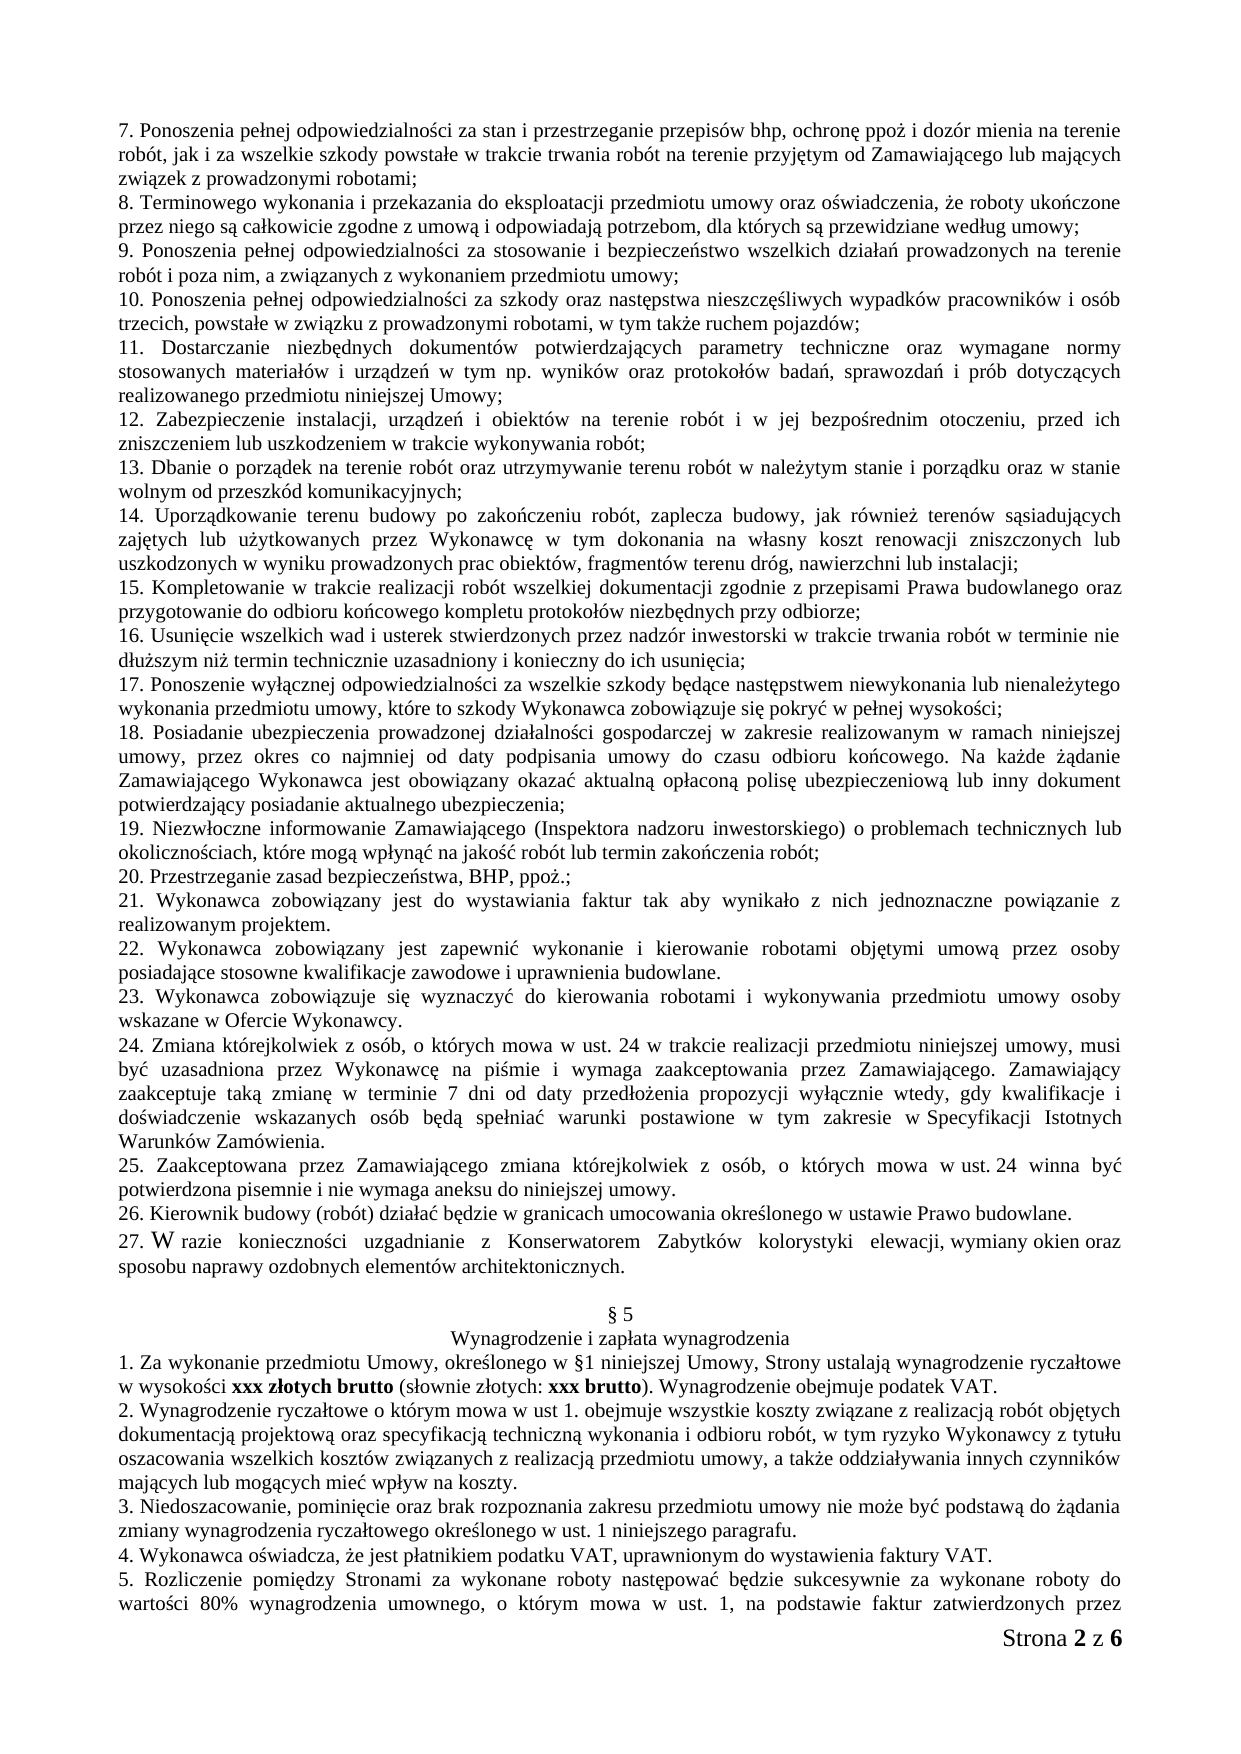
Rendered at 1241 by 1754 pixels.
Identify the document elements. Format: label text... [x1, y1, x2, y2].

text 22. Wykonawca zobowiązany jest zapewnić wykonanie i kierowanie robotami objętymi umową przez osoby posiadające stosowne kwalifikacje zawodowe i uprawnienia budowlane. [118, 936, 1122, 984]
text 2. Wynagrodzenie ryczałtowe o którym mowa w ust 1. obejmuje wszystkie koszty związane z realizacją robót objętych dokumentacją projektową oraz specyfikacją techniczną wykonania i odbioru robót, w tym ryzyko Wykonawcy z tytułu oszacowania wszelkich kosztów związanych z realizacją przedmiotu umowy, a także oddziaływania innych czynników mających lub mogących mieć wpływ na koszty. [118, 1398, 1122, 1494]
text 14. Uporządkowanie terenu budowy po zakończeniu robót, zaplecza budowy, jak również terenów sąsiadujących zajętych lub użytkowanych przez Wykonawcę w tym dokonania na własny koszt renowacji zniszczonych lub uszkodzonych w wyniku prowadzonych prac obiektów, fragmentów terenu dróg, nawierzchni lub instalacji; [118, 503, 1122, 575]
text 20. Przestrzeganie zasad bezpieczeństwa, BHP, ppoż.; [118, 864, 1122, 888]
text 1. Za wykonanie przedmiotu Umowy, określonego w §1 niniejszej Umowy, Strony ustalają wynagrodzenie ryczałtowe w wysokości xxx złotych brutto (słownie złotych: xxx brutto). Wynagrodzenie obejmuje podatek VAT. [118, 1350, 1122, 1398]
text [118, 1567, 1122, 1615]
text 12. Zabezpieczenie instalacji, urządzeń i obiektów na terenie robót i w jej bezpośrednim otoczeniu, przed ich zniszczeniem lub uszkodzeniem w trakcie wykonywania robót; [118, 407, 1122, 455]
text § 5 [118, 1302, 1122, 1326]
text 7. Ponoszenia pełnej odpowiedzialności za stan i przestrzeganie przepisów bhp, ochronę ppoż i dozór mienia na terenie robót, jak i za wszelkie szkody powstałe w trakcie trwania robót na terenie przyjętym od Zamawiającego lub mających związek z prowadzonymi robotami; [118, 118, 1122, 190]
text 18. Posiadanie ubezpieczenia prowadzonej działalności gospodarczej w zakresie realizowanym w ramach niniejszej umowy, przez okres co najmniej od daty podpisania umowy do czasu odbioru końcowego. Na każde żądanie Zamawiającego Wykonawca jest obowiązany okazać aktualną opłaconą polisę ubezpieczeniową lub inny dokument potwierdzający posiadanie aktualnego ubezpieczenia; [118, 720, 1122, 816]
text 24. Zmiana którejkolwiek z osób, o których mowa w ust. 24 w trakcie realizacji przedmiotu niniejszej umowy, musi być uzasadniona przez Wykonawcę na piśmie i wymaga zaakceptowania przez Zamawiającego. Zamawiający zaakceptuje taką zmianę w terminie 7 dni od daty przedłożenia propozycji wyłącznie wtedy, gdy kwalifikacje i doświadczenie wskazanych osób będą spełniać warunki postawione w tym zakresie w Specyfikacji Istotnych Warunków Zamówienia. [118, 1032, 1122, 1153]
text 25. Zaakceptowana przez Zamawiającego zmiana którejkolwiek z osób, o których mowa w ust. 24 winna być potwierdzona pisemnie i nie wymaga aneksu do niniejszej umowy. [118, 1153, 1122, 1201]
text 10. Ponoszenia pełnej odpowiedzialności za szkody oraz następstwa nieszczęśliwych wypadków pracowników i osób trzecich, powstałe w związku z prowadzonymi robotami, w tym także ruchem pojazdów; [118, 287, 1122, 335]
text 27. W razie konieczności uzgadnianie z Konserwatorem Zabytków kolorystyki elewacji, wymiany okien oraz sposobu naprawy ozdobnych elementów architektonicznych. [118, 1225, 1122, 1278]
text 11. Dostarczanie niezbędnych dokumentów potwierdzających parametry techniczne oraz wymagane normy stosowanych materiałów i urządzeń w tym np. wyników oraz protokołów badań, sprawozdań i prób dotyczących realizowanego przedmiotu niniejszej Umowy; [118, 335, 1122, 407]
text 8. Terminowego wykonania i przekazania do eksploatacji przedmiotu umowy oraz oświadczenia, że roboty ukończone przez niego są całkowicie zgodne z umową i odpowiadają potrzebom, dla których są przewidziane według umowy; [118, 190, 1122, 238]
text 19. Niezwłoczne informowanie Zamawiającego (Inspektora nadzoru inwestorskiego) o problemach technicznych lub okolicznościach, które mogą wpłynąć na jakość robót lub termin zakończenia robót; [118, 816, 1122, 864]
text 17. Ponoszenie wyłącznej odpowiedzialności za wszelkie szkody będące następstwem niewykonania lub nienależytego wykonania przedmiotu umowy, które to szkody Wykonawca zobowiązuje się pokryć w pełnej wysokości; [118, 672, 1122, 720]
text 4. Wykonawca oświadcza, że jest płatnikiem podatku VAT, uprawnionym do wystawienia faktury VAT. [118, 1542, 1122, 1567]
text 3. Niedoszacowanie, pominięcie oraz brak rozpoznania zakresu przedmiotu umowy nie może być podstawą do żądania zmiany wynagrodzenia ryczałtowego określonego w ust. 1 niniejszego paragrafu. [118, 1494, 1122, 1542]
text 13. Dbanie o porządek na terenie robót oraz utrzymywanie terenu robót w należytym stanie i porządku oraz w stanie wolnym od przeszkód komunikacyjnych; [118, 455, 1122, 503]
text 15. Kompletowanie w trakcie realizacji robót wszelkiej dokumentacji zgodnie z przepisami Prawa budowlanego oraz przygotowanie do odbioru końcowego kompletu protokołów niezbędnych przy odbiorze; [118, 575, 1122, 623]
text 26. Kierownik budowy (robót) działać będzie w granicach umocowania określonego w ustawie Prawo budowlane. [118, 1201, 1122, 1225]
text 21. Wykonawca zobowiązany jest do wystawiania faktur tak aby wynikało z nich jednoznaczne powiązanie z realizowanym projektem. [118, 888, 1122, 936]
text 16. Usunięcie wszelkich wad i usterek stwierdzonych przez nadzór inwestorski w trakcie trwania robót w terminie nie dłuższym niż termin technicznie uzasadniony i konieczny do ich usunięcia; [118, 623, 1122, 672]
text 9. Ponoszenia pełnej odpowiedzialności za stosowanie i bezpieczeństwo wszelkich działań prowadzonych na terenie robót i poza nim, a związanych z wykonaniem przedmiotu umowy; [118, 238, 1122, 287]
text Wynagrodzenie i zapłata wynagrodzenia [118, 1326, 1122, 1350]
text 23. Wykonawca zobowiązuje się wyznaczyć do kierowania robotami i wykonywania przedmiotu umowy osoby wskazane w Ofercie Wykonawcy. [118, 984, 1122, 1032]
